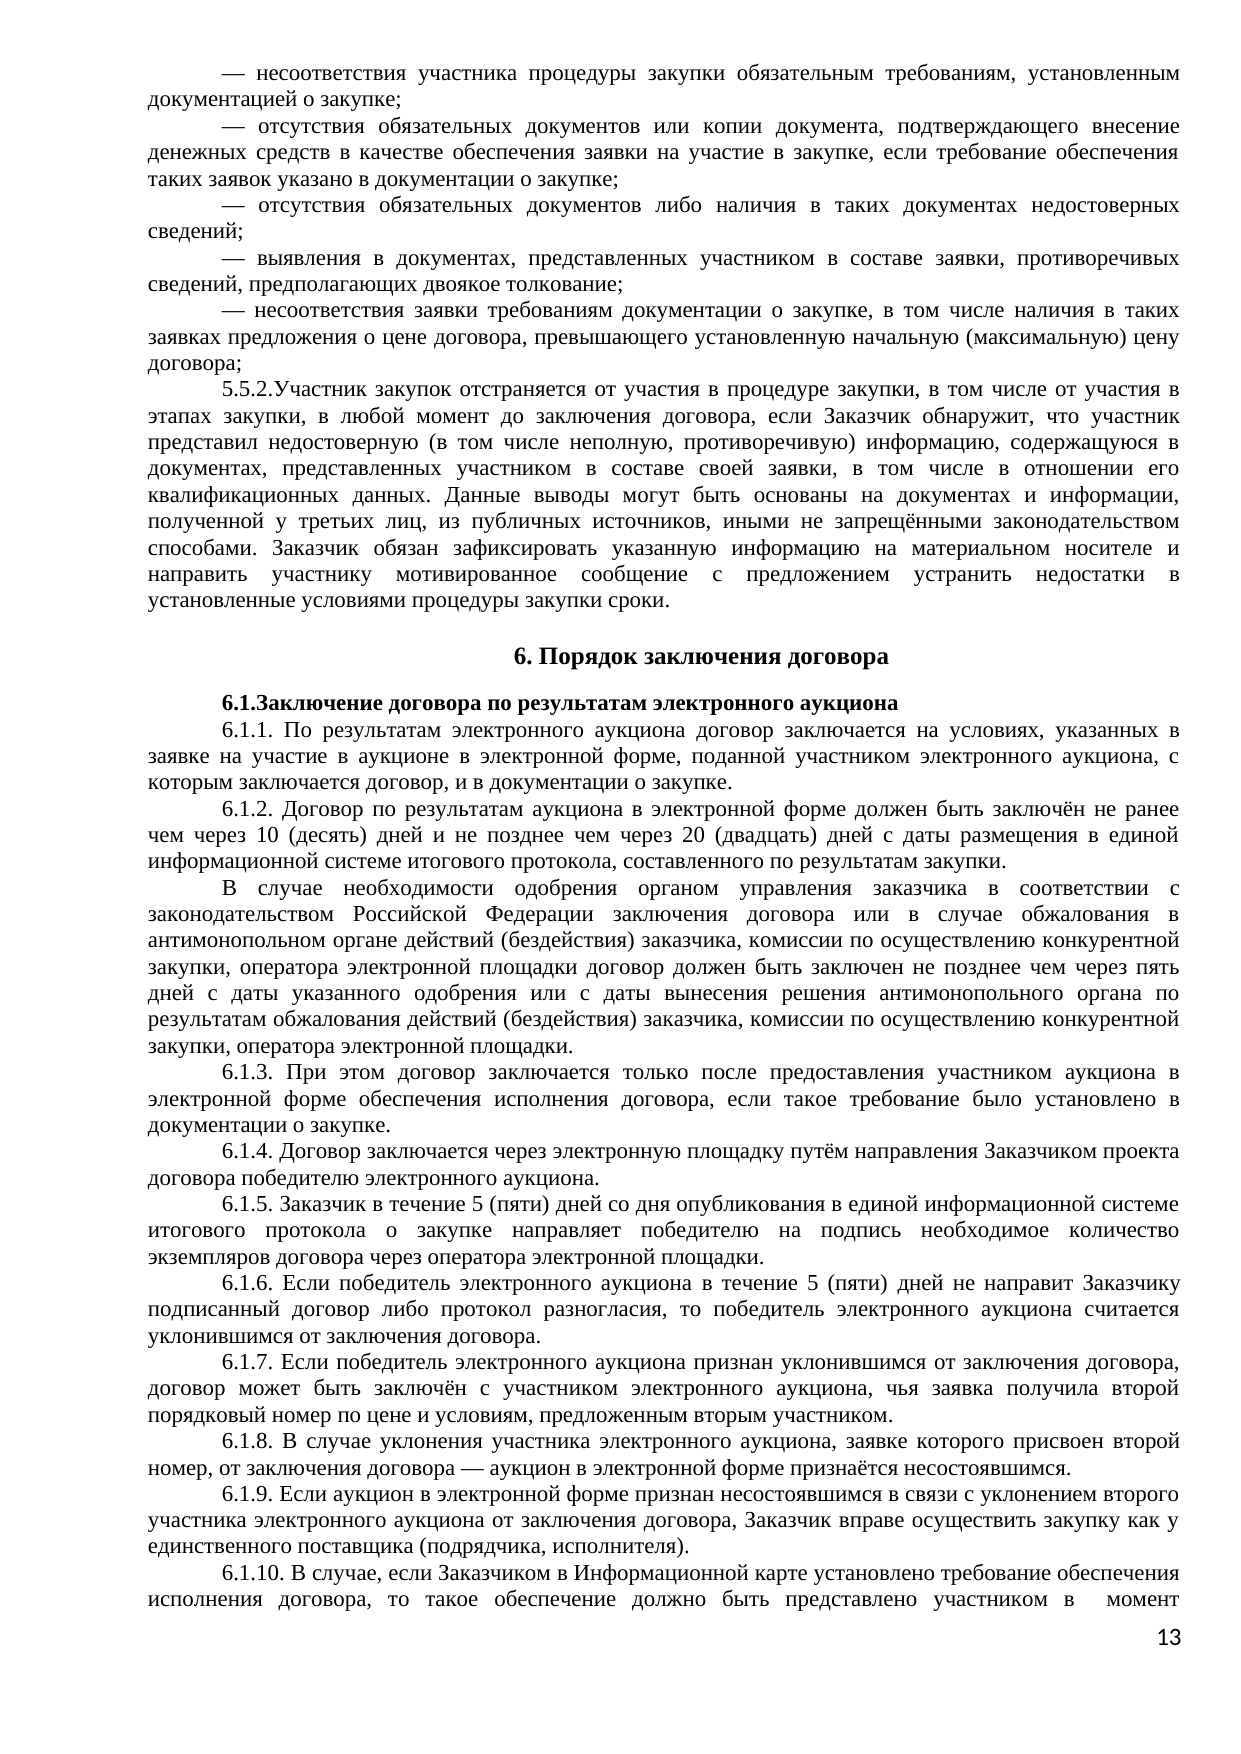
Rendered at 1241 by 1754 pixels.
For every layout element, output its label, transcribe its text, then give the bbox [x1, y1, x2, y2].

text 6.1.2. Договор по результатам аукциона в электронной форме должен быть заключён не ранее чем через 10 (десять) дней и не позднее чем через 20 (двадцать) дней с даты размещения в единой информационной системе итогового протокола, составленного по результатам закупки. [148, 795, 1181, 874]
text — несоответствия участника процедуры закупки обязательным требованиям, установленным документацией о закупке; [148, 59, 1181, 112]
text 6.1.4. Договор заключается через электронную площадку путём направления Заказчиком проекта договора победителю электронного аукциона. [148, 1137, 1181, 1190]
text 6.1.1. По результатам электронного аукциона договор заключается на условиях, указанных в заявке на участие в аукционе в электронной форме, поданной участником электронного аукциона, с которым заключается договор, и в документации о закупке. [148, 716, 1181, 795]
text 6.1.6. Если победитель электронного аукциона в течение 5 (пяти) дней не направит Заказчику подписанный договор либо протокол разногласия, то победитель электронного аукциона считается уклонившимся от заключения договора. [148, 1269, 1181, 1348]
text — отсутствия обязательных документов либо наличия в таких документах недостоверных сведений; [148, 191, 1181, 244]
text 6.1.9. Если аукцион в электронной форме признан несостоявшимся в связи с уклонением второго участника электронного аукциона от заключения договора, Заказчик вправе осуществить закупку как у единственного поставщика (подрядчика, исполнителя). [148, 1480, 1181, 1559]
text 6.1.7. Если победитель электронного аукциона признан уклонившимся от заключения договора, договор может быть заключён с участником электронного аукциона, чья заявка получила второй порядковый номер по цене и условиям, предложенным вторым участником. [148, 1348, 1181, 1427]
text 6. Порядок заключения договора [148, 641, 1181, 670]
text 5.5.2.Участник закупок отстраняется от участия в процедуре закупки, в том числе от участия в этапах закупки, в любой момент до заключения договора, если Заказчик обнаружит, что участник представил недостоверную (в том числе неполную, противоречивую) информацию, содержащуюся в документах, представленных участником в составе своей заявки, в том числе в отношении его квалификационных данных. Данные выводы могут быть основаны на документах и информации, полученной у третьих лиц, из публичных источников, иными не запрещёнными законодательством способами. Заказчик обязан зафиксировать указанную информацию на материальном носителе и направить участнику мотивированное сообщение с предложением устранить недостатки в установленные условиями процедуры закупки сроки. [148, 375, 1181, 613]
text В случае необходимости одобрения органом управления заказчика в соответствии с законодательством Российской Федерации заключения договора или в случае обжалования в антимонопольном органе действий (бездействия) заказчика, комиссии по осуществлению конкурентной закупки, оператора электронной площадки договор должен быть заключен не позднее чем через пять дней с даты указанного одобрения или с даты вынесения решения антимонопольного органа по результатам обжалования действий (бездействия) заказчика, комиссии по осуществлению конкурентной закупки, оператора электронной площадки. [148, 874, 1181, 1058]
text 6.1.3. При этом договор заключается только после предоставления участником аукциона в электронной форме обеспечения исполнения договора, если такое требование было установлено в документации о закупке. [148, 1058, 1181, 1137]
text — выявления в документах, представленных участником в составе заявки, противоречивых сведений, предполагающих двоякое толкование; [148, 244, 1181, 296]
text 6.1.Заключение договора по результатам электронного аукциона [148, 689, 1181, 716]
text — несоответствия заявки требованиям документации о закупке, в том числе наличия в таких заявках предложения о цене договора, превышающего установленную начальную (максимальную) цену договора; [148, 296, 1181, 375]
text 6.1.5. Заказчик в течение 5 (пяти) дней со дня опубликования в единой информационной системе итогового протокола о закупке направляет победителю на подпись необходимое количество экземпляров договора через оператора электронной площадки. [148, 1190, 1181, 1269]
text 6.1.8. В случае уклонения участника электронного аукциона, заявке которого присвоен второй номер, от заключения договора — аукцион в электронной форме признаётся несостоявшимся. [148, 1427, 1181, 1480]
text — отсутствия обязательных документов или копии документа, подтверждающего внесение денежных средств в качестве обеспечения заявки на участие в закупке, если требование обеспечения таких заявок указано в документации о закупке; [148, 112, 1181, 191]
